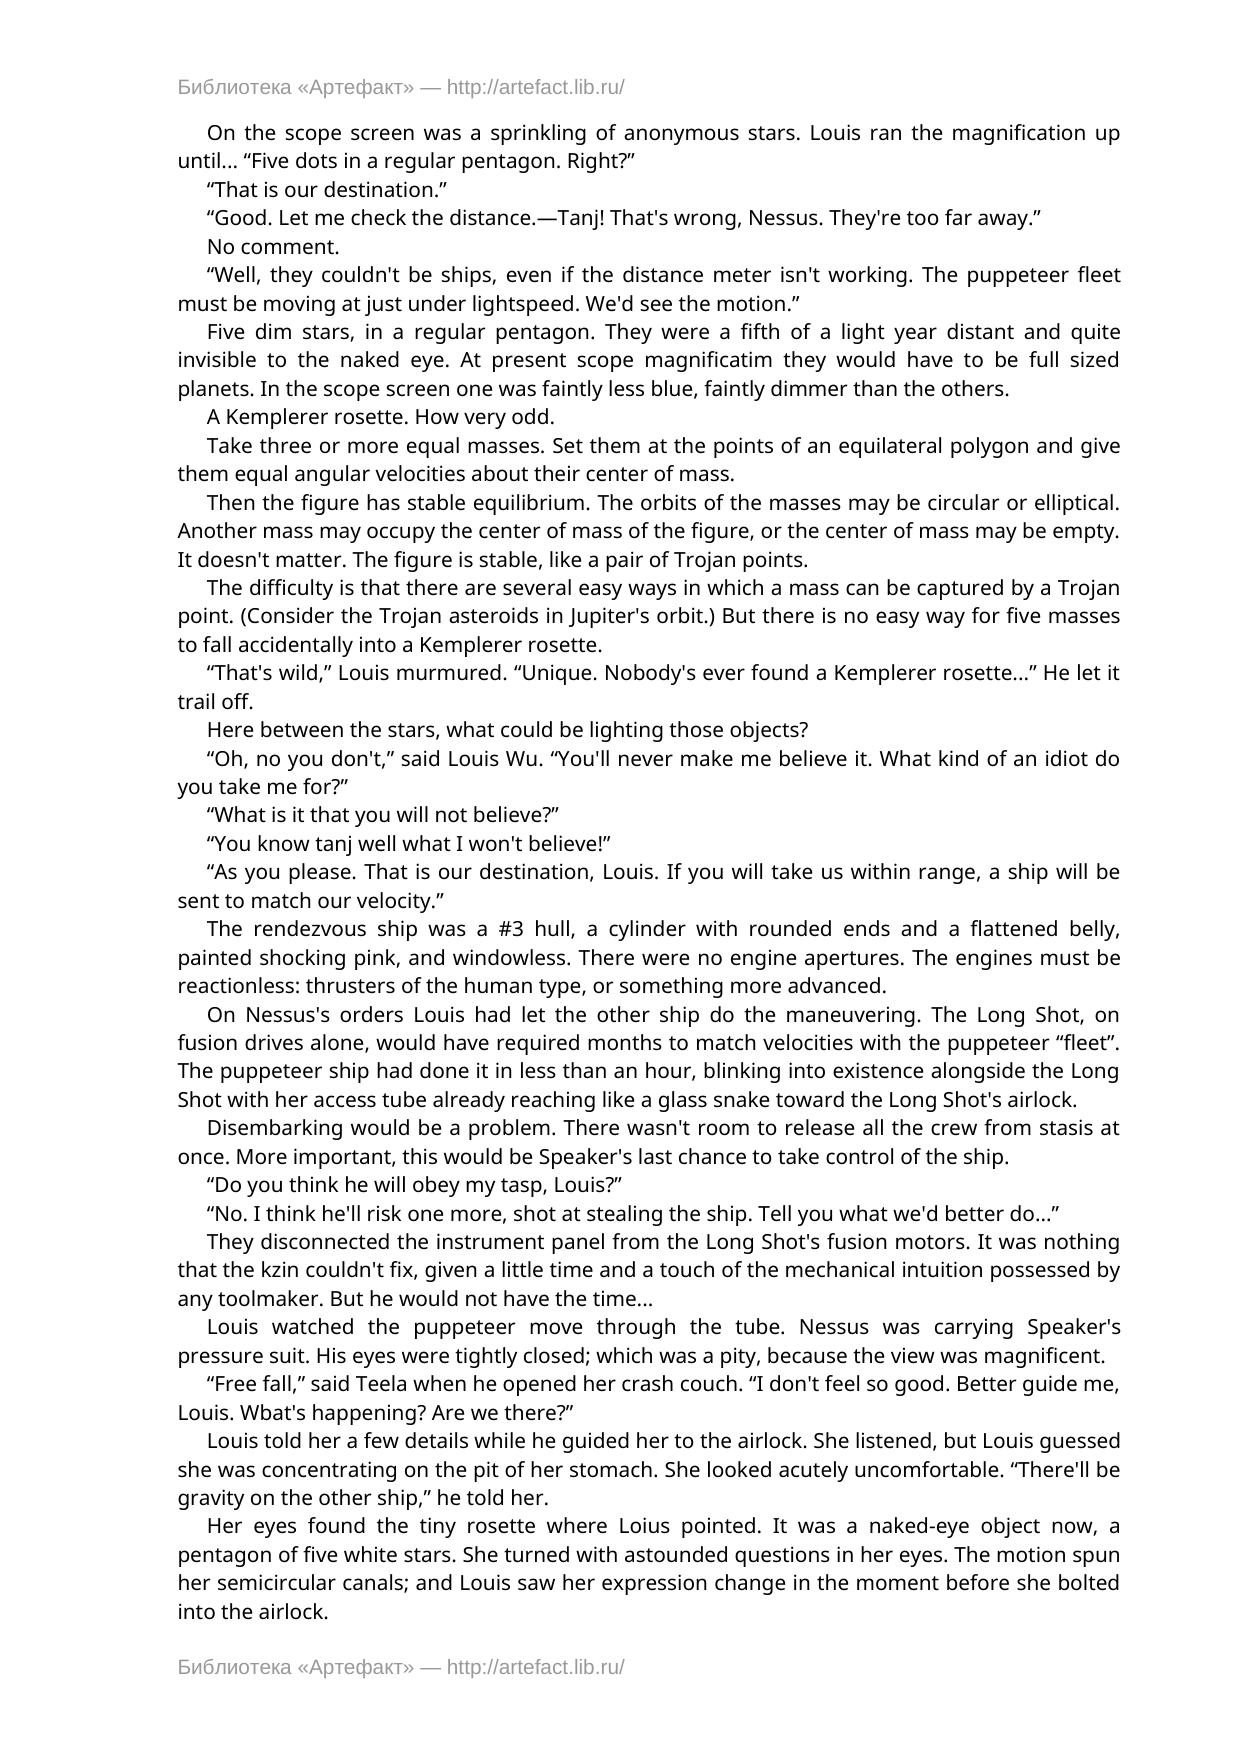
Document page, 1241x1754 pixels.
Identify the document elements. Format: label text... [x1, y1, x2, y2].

text “No. I think he'll risk one more, shot at stealing the ship. Tell you what we'd better do...” [177, 1199, 1122, 1227]
text Take three or more equal masses. Set them at the points of an equilateral polygon and give them equal angular velocities about their center of mass. [177, 431, 1122, 488]
text “What is it that you will not believe?” [177, 801, 1122, 829]
text “Good. Let me check the distance.—Tanj! That's wrong, Nessus. They're too far away.” [177, 203, 1122, 232]
text “Well, they couldn't be ships, even if the distance meter isn't working. The puppeteer fleet must be moving at just under lightspeed. We'd see the motion.” [177, 260, 1122, 317]
text On the scope screen was a sprinkling of anonymous stars. Louis ran the magnification up until... “Five dots in a regular pentagon. Right?” [177, 118, 1122, 175]
text “As you please. That is our destination, Louis. If you will take us within range, a ship will be sent to match our velocity.” [177, 857, 1122, 914]
text “That is our destination.” [177, 175, 1122, 203]
text “That's wild,” Louis murmured. “Unique. Nobody's ever found a Kemplerer rosette...” He let it trail off. [177, 658, 1122, 715]
text Five dim stars, in a regular pentagon. They were a fifth of a light year distant and quite invisible to the naked eye. At present scope magnificatim they would have to be full sized planets. In the scope screen one was faintly less blue, faintly dimmer than the others. [177, 317, 1122, 402]
text “Do you think he will obey my tasp, Louis?” [177, 1170, 1122, 1199]
text Disembarking would be a problem. There wasn't room to release all the crew from stasis at once. More important, this would be Speaker's last chance to take control of the ship. [177, 1113, 1122, 1170]
text “You know tanj well what I won't believe!” [177, 829, 1122, 857]
text The difficulty is that there are several easy ways in which a mass can be captured by a Trojan point. (Consider the Trojan asteroids in Jupiter's orbit.) But there is no easy way for five masses to fall accidentally into a Kemplerer rosette. [177, 573, 1122, 658]
text “Free fall,” said Teela when he opened her crash couch. “I don't feel so good. Better guide me, Louis. Wbat's happening? Are we there?” [177, 1369, 1122, 1426]
text No comment. [177, 232, 1122, 260]
text Here between the stars, what could be lighting those objects? [177, 715, 1122, 744]
text Then the figure has stable equilibrium. The orbits of the masses may be circular or elliptical. Another mass may occupy the center of mass of the figure, or the center of mass may be empty. It doesn't matter. The figure is stable, like a pair of Trojan points. [177, 488, 1122, 573]
text Louis watched the puppeteer move through the tube. Nessus was carrying Speaker's pressure suit. His eyes were tightly closed; which was a pity, because the view was magnificent. [177, 1312, 1122, 1369]
text On Nessus's orders Louis had let the other ship do the maneuvering. The Long Shot, on fusion drives alone, would have required months to match velocities with the puppeteer “fleet”. The puppeteer ship had done it in less than an hour, blinking into existence alongside the Long Shot with her access tube already reaching like a glass snake toward the Long Shot's airlock. [177, 1000, 1122, 1113]
text The rendezvous ship was a #3 hull, a cylinder with rounded ends and a flattened belly, painted shocking pink, and windowless. There were no engine apertures. The engines must be reactionless: thrusters of the human type, or something more advanced. [177, 914, 1122, 1000]
text “Oh, no you don't,” said Louis Wu. “You'll never make me believe it. What kind of an idiot do you take me for?” [177, 744, 1122, 801]
text A Kemplerer rosette. How very odd. [177, 402, 1122, 431]
text Her eyes found the tiny rosette where Loius pointed. It was a naked-eye object now, a pentagon of five white stars. She turned with astounded questions in her eyes. The motion spun her semicircular canals; and Louis saw her expression change in the moment before she bolted into the airlock. [177, 1512, 1122, 1625]
text Louis told her a few details while he guided her to the airlock. She listened, but Louis guessed she was concentrating on the pit of her stomach. She looked acutely uncomfortable. “There'll be gravity on the other ship,” he told her. [177, 1426, 1122, 1512]
text They disconnected the instrument panel from the Long Shot's fusion motors. It was nothing that the kzin couldn't fix, given a little time and a touch of the mechanical intuition possessed by any toolmaker. But he would not have the time... [177, 1227, 1122, 1312]
